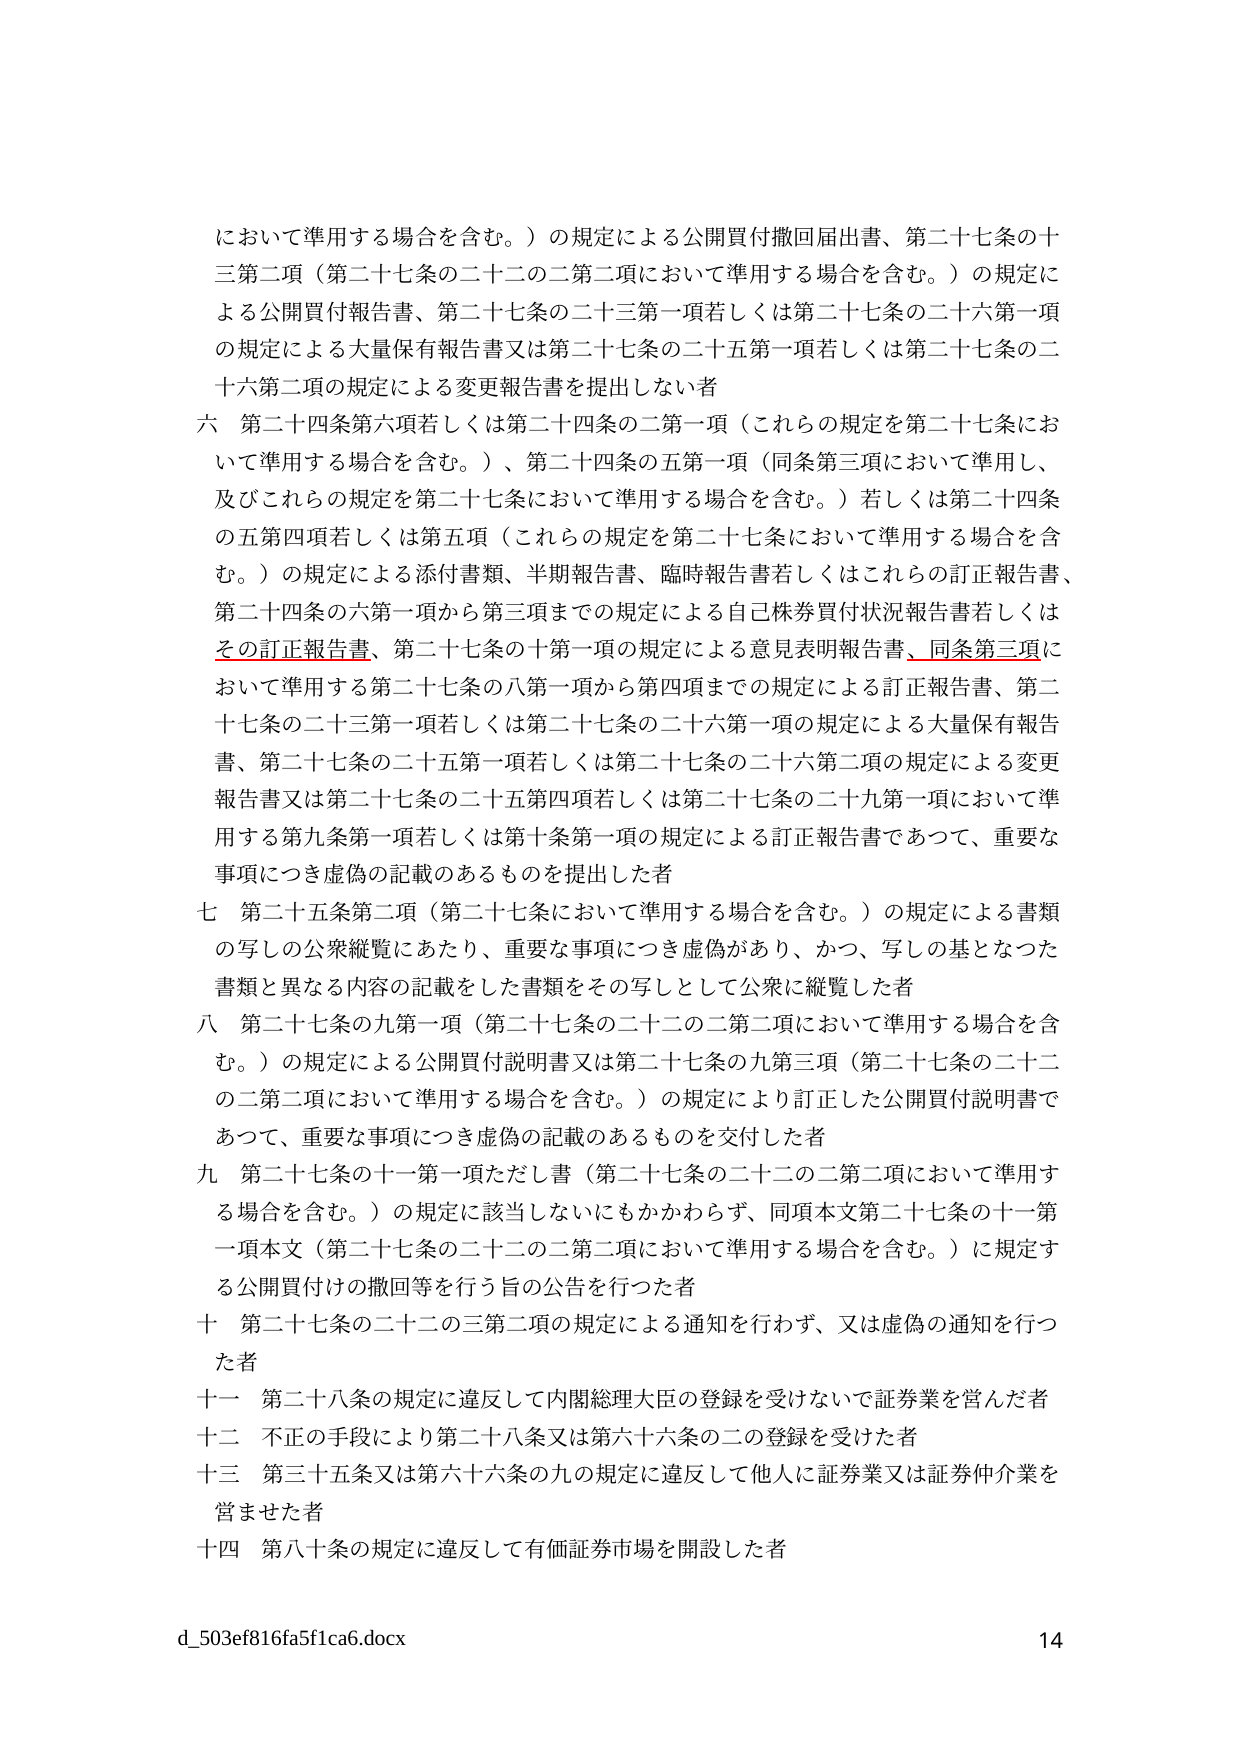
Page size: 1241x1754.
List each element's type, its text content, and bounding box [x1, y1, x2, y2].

text 七 第二十五条第二項（第二十七条において準用する場合を含む。）の規定による書類の写しの公衆縦覧にあたり、重要な事項につき虚偽があり、かつ、写しの基となつた書類と異なる内容の記載をした書類をその写しとして公衆に縦覧した者 [196, 892, 1063, 1004]
text 十 第二十七条の二十二の三第二項の規定による通知を行わず、又は虚偽の通知を行つた者 [196, 1304, 1063, 1379]
text 八 第二十七条の九第一項（第二十七条の二十二の二第二項において準用する場合を含む。）の規定による公開買付説明書又は第二十七条の九第三項（第二十七条の二十二の二第二項において準用する場合を含む。）の規定により訂正した公開買付説明書であつて、重要な事項につき虚偽の記載のあるものを交付した者 [196, 1004, 1063, 1154]
text 十三 第三十五条又は第六十六条の九の規定に違反して他人に証券業又は証券仲介業を営ませた者 [196, 1454, 1063, 1529]
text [196, 217, 1063, 404]
text 十一 第二十八条の規定に違反して内閣総理大臣の登録を受けないで証券業を営んだ者 [196, 1379, 1063, 1417]
text 十四 第八十条の規定に違反して有価証券市場を開設した者 [196, 1529, 1063, 1567]
text 十二 不正の手段により第二十八条又は第六十六条の二の登録を受けた者 [196, 1417, 1063, 1454]
text 九 第二十七条の十一第一項ただし書（第二十七条の二十二の二第二項において準用する場合を含む。）の規定に該当しないにもかかわらず、同項本文第二十七条の十一第一項本文（第二十七条の二十二の二第二項において準用する場合を含む。）に規定する公開買付けの撒回等を行う旨の公告を行つた者 [196, 1154, 1063, 1304]
text 六 第二十四条第六項若しくは第二十四条の二第一項（これらの規定を第二十七条において準用する場合を含む。）、第二十四条の五第一項（同条第三項において準用し、及びこれらの規定を第二十七条において準用する場合を含む。）若しくは第二十四条の五第四項若しくは第五項（これらの規定を第二十七条において準用する場合を含む。）の規定による添付書類、半期報告書、臨時報告書若しくはこれらの訂正報告書、第二十四条の六第一項から第三項までの規定による自己株券買付状況報告書若しくはその訂正報告書、第二十七条の十第一項の規定による意見表明報告書、同条第三項において準用する第二十七条の八第一項から第四項までの規定による訂正報告書、第二十七条の二十三第一項若しくは第二十七条の二十六第一項の規定による大量保有報告書、第二十七条の二十五第一項若しくは第二十七条の二十六第二項の規定による変更報告書又は第二十七条の二十五第四項若しくは第二十七条の二十九第一項において準用する第九条第一項若しくは第十条第一項の規定による訂正報告書であつて、重要な事項につき虚偽の記載のあるものを提出した者 [196, 404, 1063, 892]
